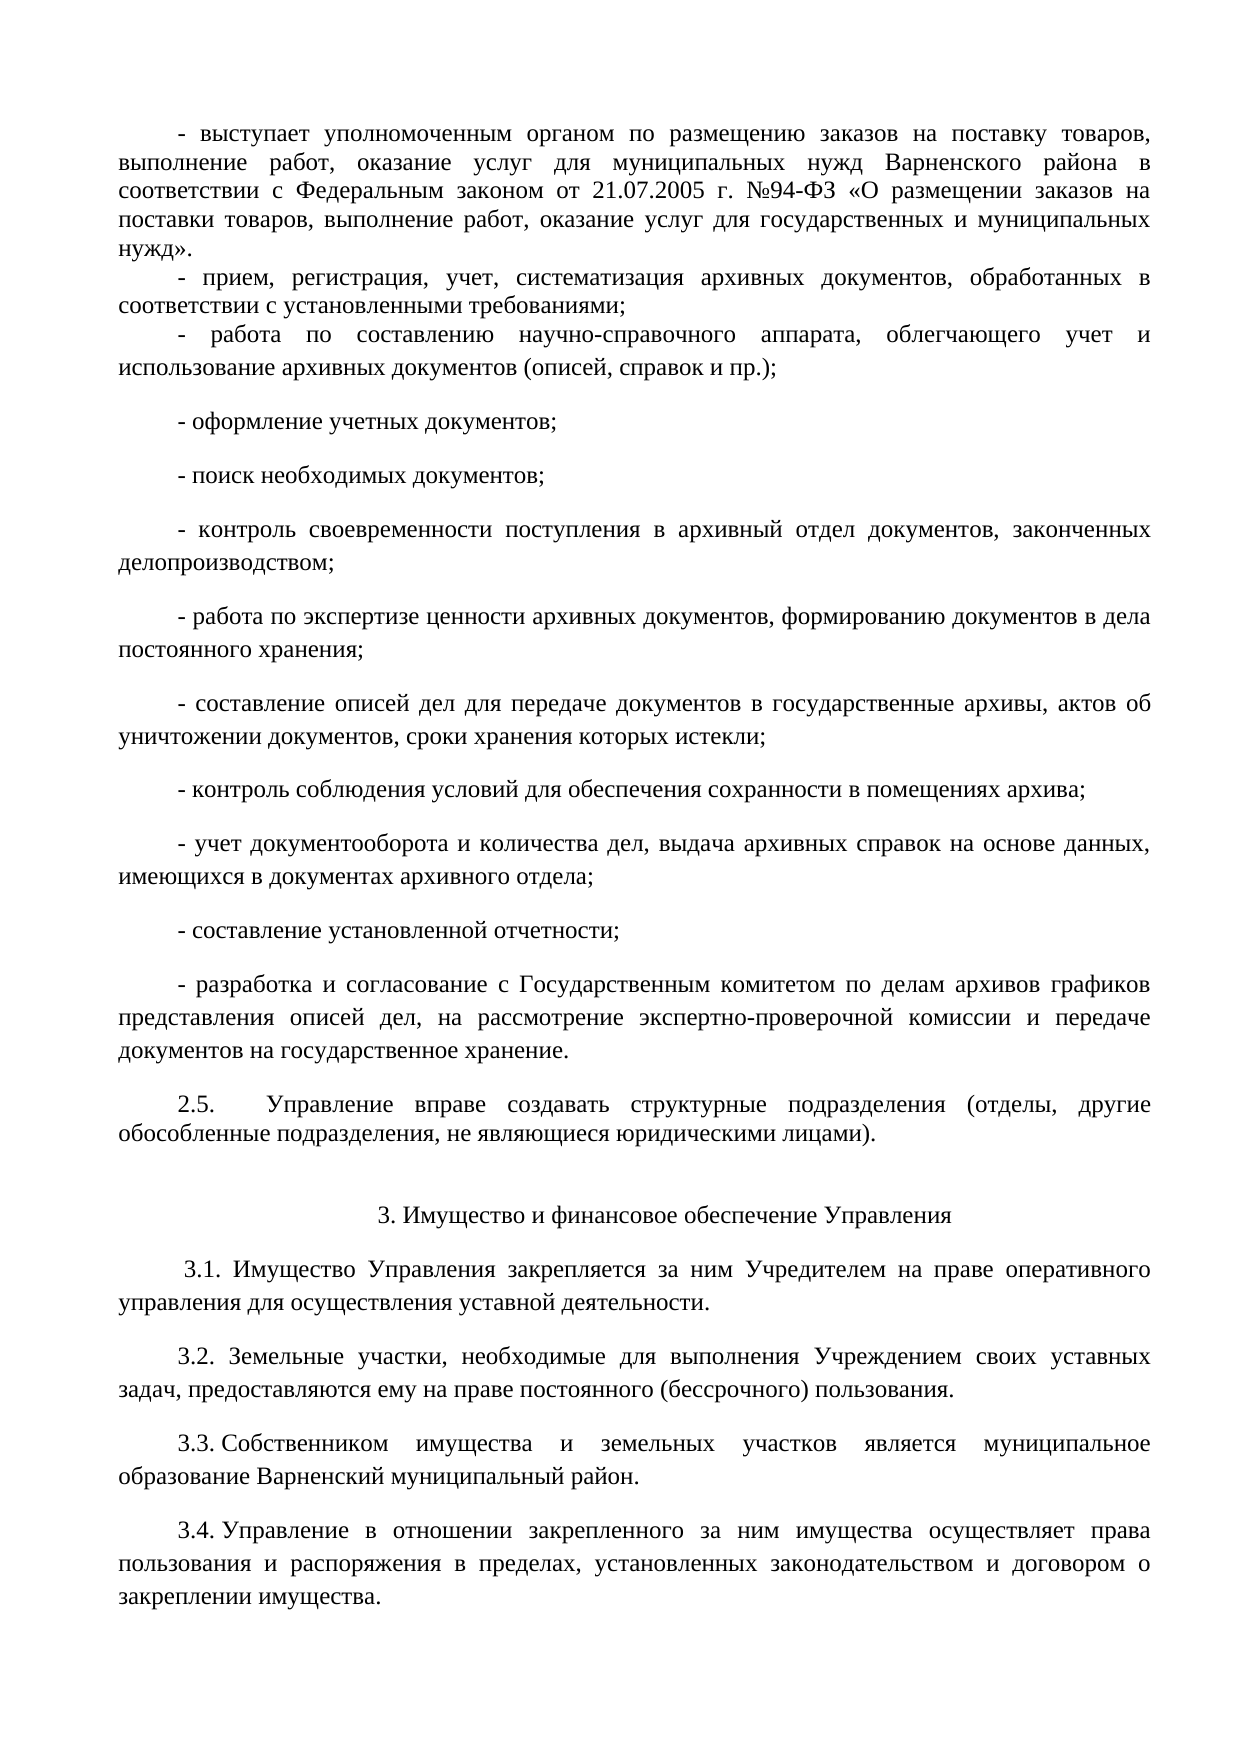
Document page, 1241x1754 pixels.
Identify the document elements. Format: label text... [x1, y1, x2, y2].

text 3.3. Собственником имущества и земельных участков является муниципальное образование Варненский муниципальный район. [118, 1428, 1152, 1490]
text 3.1. Имущество Управления закрепляется за ним Учредителем на праве оперативного управления для осуществления уставной деятельности. [118, 1254, 1152, 1316]
text - составление описей дел для передаче документов в государственные архивы, актов об уничтожении документов, сроки хранения которых истекли; [118, 688, 1152, 749]
text 3.4. Управление в отношении закрепленного за ним имущества осуществляет права пользования и распоряжения в пределах, установленных законодательством и договором о закреплении имущества. [118, 1515, 1152, 1610]
text - учет документооборота и количества дел, выдача архивных справок на основе данных, имеющихся в документах архивного отдела; [118, 828, 1152, 890]
text - прием, регистрация, учет, систематизация архивных документов, обработанных в соответствии с установленными требованиями; [118, 262, 1152, 319]
text - оформление учетных документов; [118, 406, 1152, 435]
text - контроль своевременности поступления в архивный отдел документов, законченных делопроизводством; [118, 514, 1152, 576]
text - выступает уполномоченным органом по размещению заказов на поставку товаров, выполнение работ, оказание услуг для муниципальных нужд Варненского района в соответствии с Федеральным законом от 21.07.2005 г. №94-ФЗ «О размещении заказов на поставки товаров, выполнение работ, оказание услуг для государственных и муниципальных нужд». [118, 118, 1152, 262]
text - контроль соблюдения условий для обеспечения сохранности в помещениях архива; [118, 774, 1152, 803]
text - поиск необходимых документов; [118, 460, 1152, 489]
text - работа по составлению научно-справочного аппарата, облегчающего учет и использование архивных документов (описей, справок и пр.); [118, 319, 1152, 381]
text 3. Имущество и финансовое обеспечение Управления [118, 1200, 1152, 1229]
text - составление установленной отчетности; [118, 915, 1152, 944]
text - работа по экспертизе ценности архивных документов, формированию документов в дела постоянного хранения; [118, 601, 1152, 663]
list Управление вправе создавать структурные подразделения (отделы, другие обособленные подразделения, не являющиеся юридическими лицами). [118, 1089, 1152, 1147]
text - разработка и согласование с Государственным комитетом по делам архивов графиков представления описей дел, на рассмотрение экспертно-проверочной комиссии и передаче документов на государственное хранение. [118, 969, 1152, 1064]
text 3.2. Земельные участки, необходимые для выполнения Учреждением своих уставных задач, предоставляются ему на праве постоянного (бессрочного) пользования. [118, 1341, 1152, 1403]
